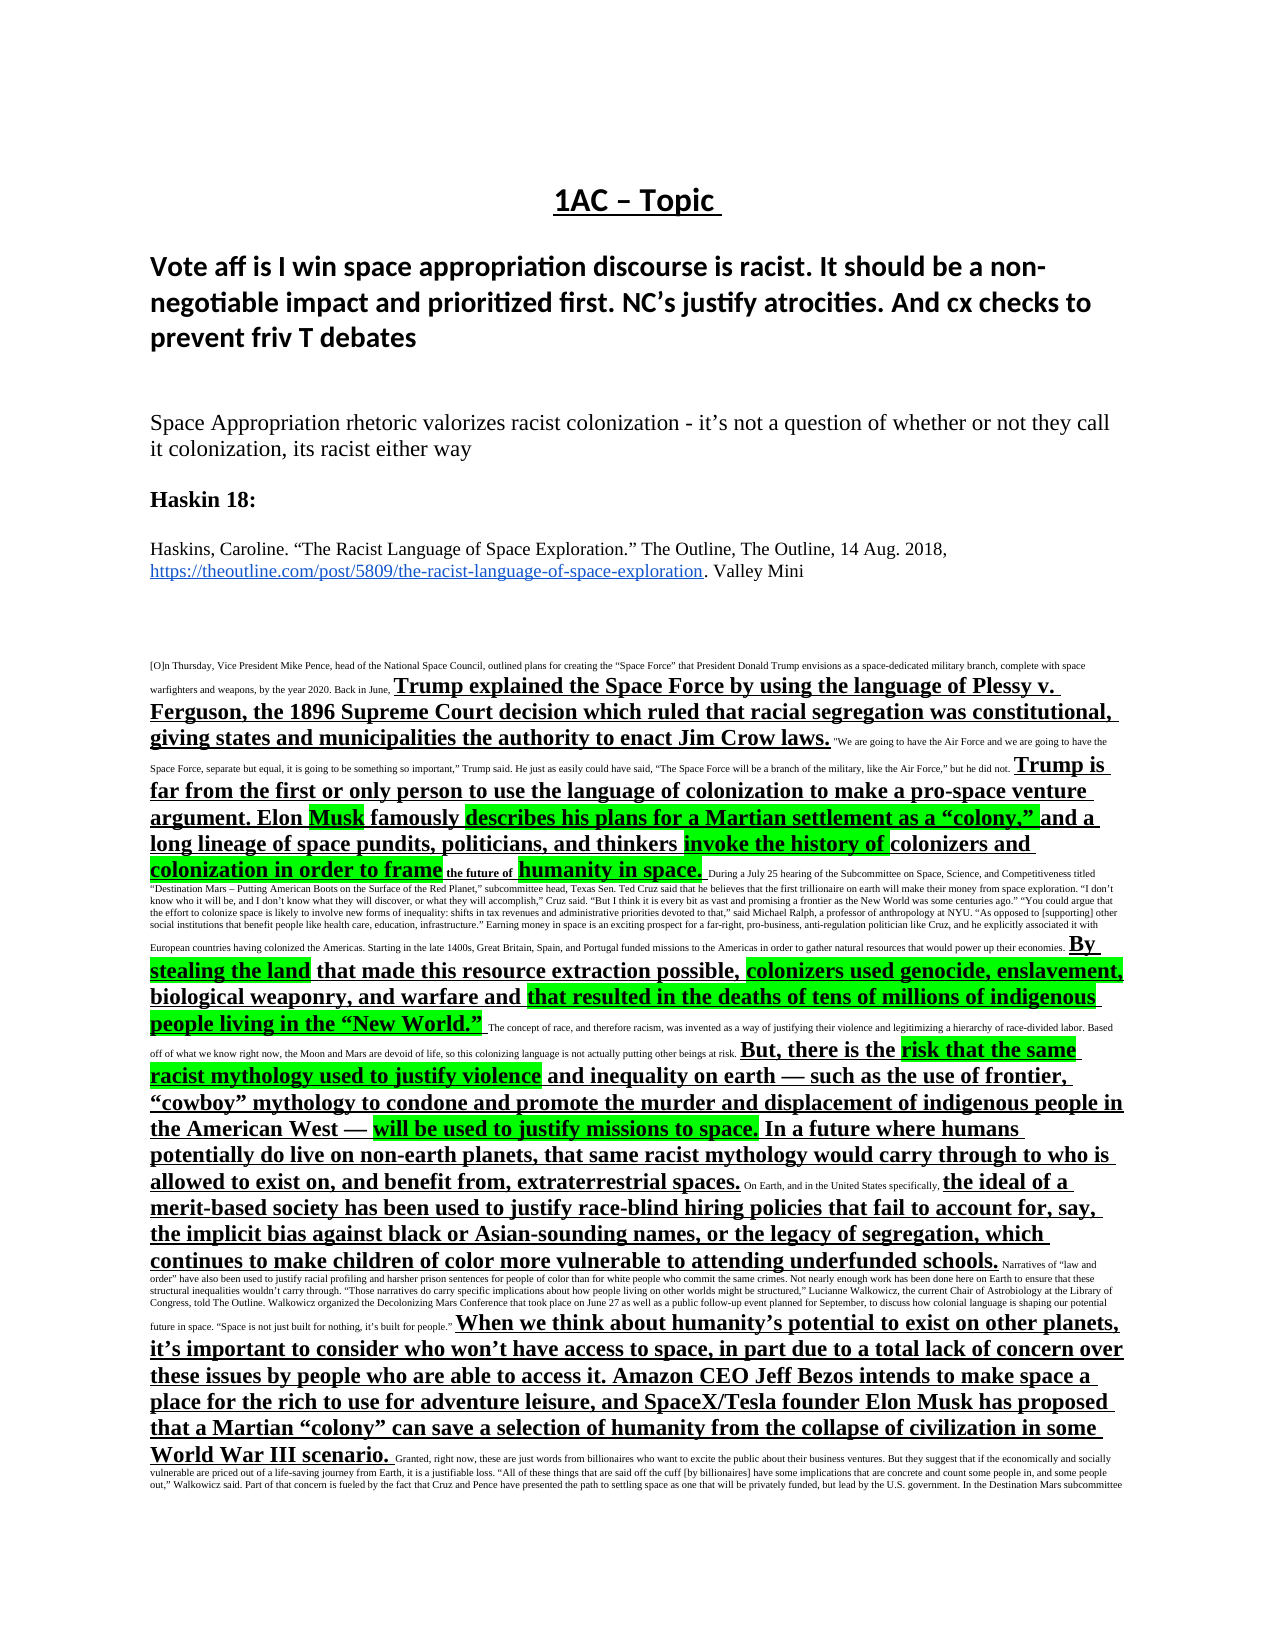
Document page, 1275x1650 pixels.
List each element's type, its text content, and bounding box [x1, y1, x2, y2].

text Haskin 18: [150, 487, 1125, 513]
text Vote aff is I win space appropriation discourse is racist. It should be a non-negotiable impact and prioritized first. NC’s justify atrocities. And cx checks to prevent friv T debates [150, 248, 1125, 355]
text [150, 660, 1125, 1491]
text 1AC – Topic [150, 179, 1125, 219]
text Haskins, Caroline. “The Racist Language of Space Exploration.” The Outline, The Outline, 14 Aug. 2018, https://theoutline.com/post/5809/the-racist-language-of-space-exploration. Valley Mini [150, 538, 1125, 581]
text Space Appropriation rhetoric valorizes racist colonization - it’s not a question of whether or not they call it colonization, its racist either way [150, 409, 1125, 462]
